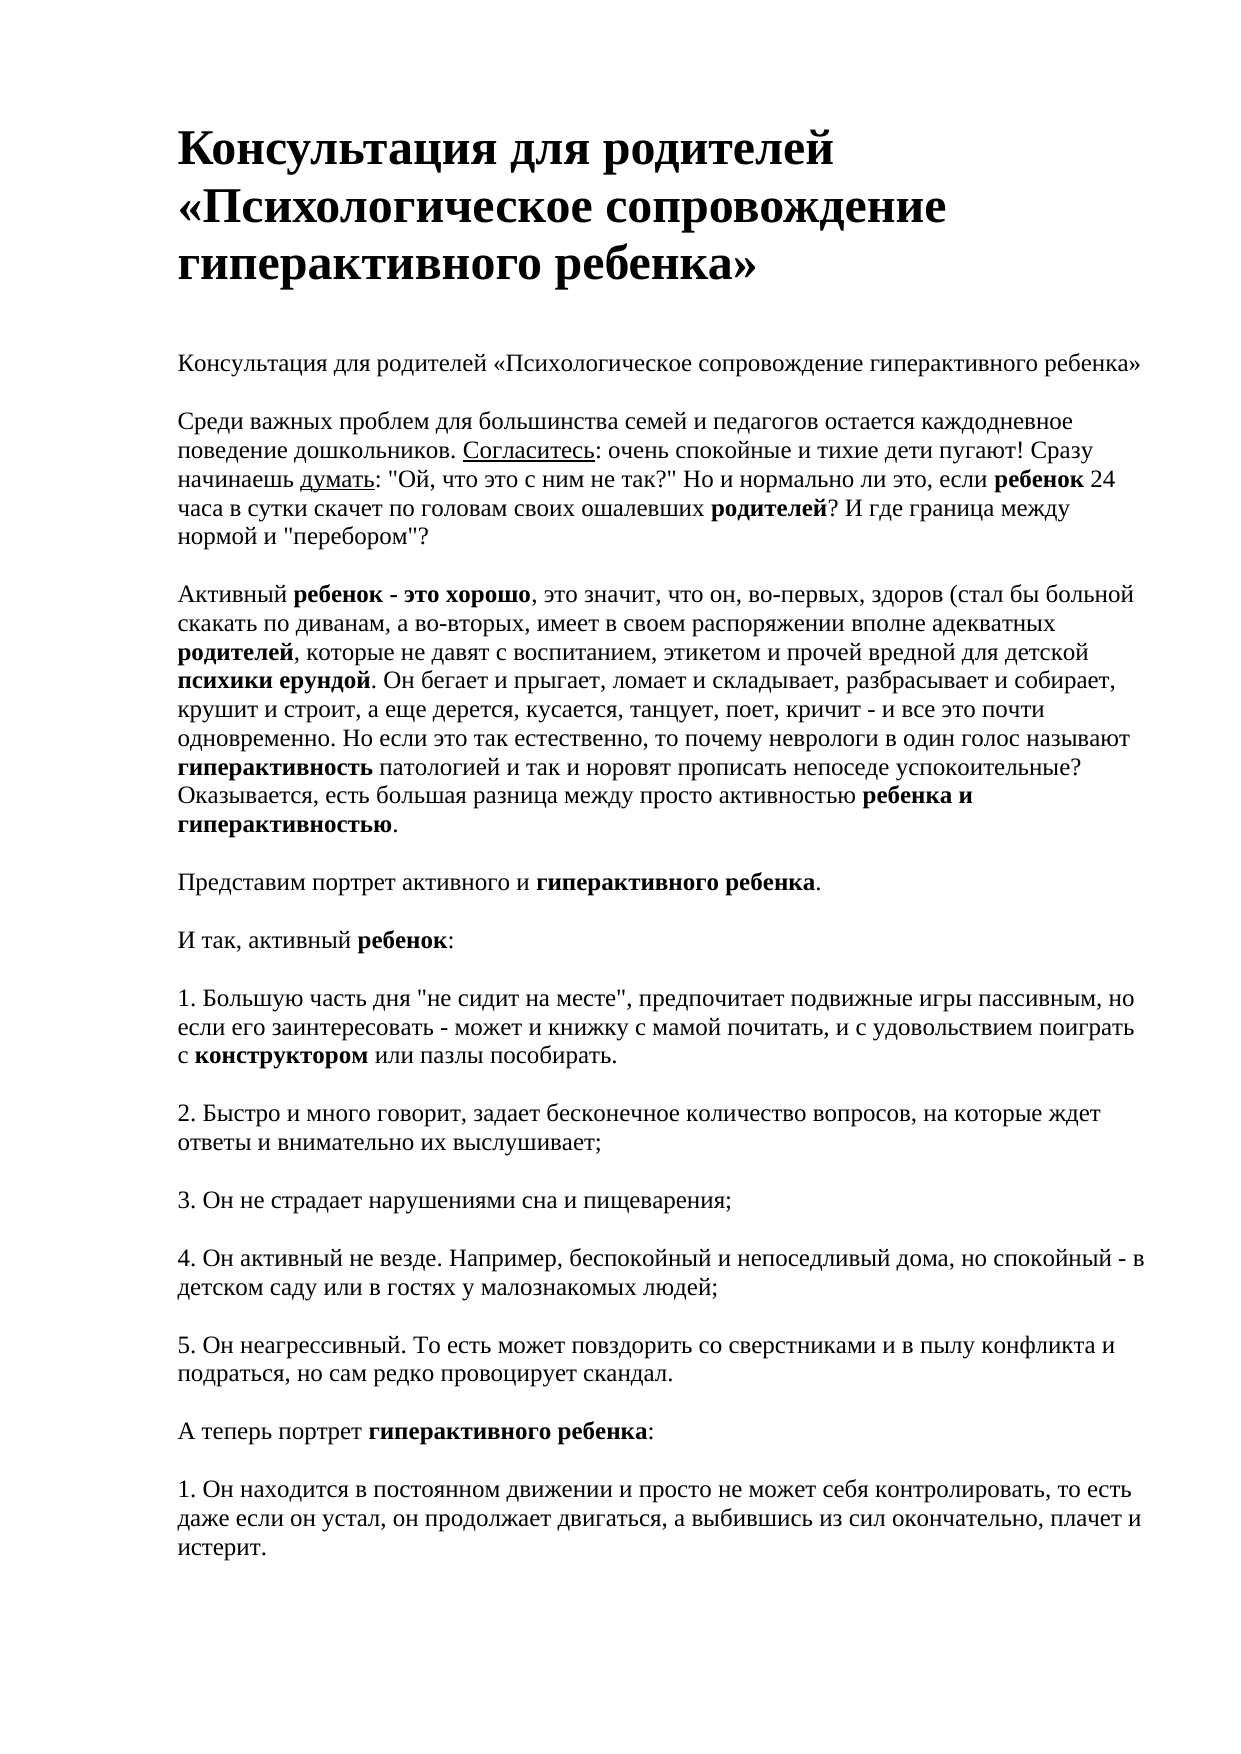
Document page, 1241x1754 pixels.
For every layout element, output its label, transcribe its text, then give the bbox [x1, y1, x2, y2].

text Консультация для родителей «Психологическое сопровождение гиперактивного ребенка» [177, 320, 1152, 377]
text Представим портрет активного и гиперактивного ребенка. [177, 867, 1152, 896]
text Среди важных проблем для большинства семей и педагогов остается каждодневное поведение дошкольников. Согласитесь: очень спокойные и тихие дети пугают! Сразу начинаешь думать: "Ой, что это с ним не так?" Но и нормально ли это, если ребенок 24 часа в сутки скачет по головам своих ошалевших родителей? И где граница между нормой и "перебором"? [177, 406, 1152, 550]
text 1. Большую часть дня "не сидит на месте", предпочитает подвижные игры пассивным, но если его заинтересовать - может и книжку с мамой почитать, и с удовольствием поиграть с конструктором или пазлы пособирать. [177, 983, 1152, 1069]
text 3. Он не страдает нарушениями сна и пищеварения; [177, 1185, 1152, 1214]
text 2. Быстро и много говорит, задает бесконечное количество вопросов, на которые ждет ответы и внимательно их выслушивает; [177, 1098, 1152, 1156]
text Активный ребенок - это хорошо, это значит, что он, во-первых, здоров (стал бы больной скакать по диванам, а во-вторых, имеет в своем распоряжении вполне адекватных родителей, которые не давят с воспитанием, этикетом и прочей вредной для детской психики ерундой. Он бегает и прыгает, ломает и складывает, разбрасывает и собирает, крушит и строит, а еще дерется, кусается, танцует, поет, кричит - и все это почти одновременно. Но если это так естественно, то почему неврологи в один голос называют гиперактивность патологией и так и норовят прописать непоседе успокоительные? Оказывается, есть большая разница между просто активностью ребенка и гиперактивностью. [177, 579, 1152, 838]
text 5. Он неагрессивный. То есть может повздорить со сверстниками и в пылу конфликта и подраться, но сам редко провоцирует скандал. [177, 1330, 1152, 1387]
text А теперь портрет гиперактивного ребенка: [177, 1416, 1152, 1445]
text И так, активный ребенок: [177, 925, 1152, 954]
text Консультация для родителей «Психологическое сопровождение гиперактивного ребенка» [177, 118, 1152, 291]
text 4. Он активный не везде. Например, беспокойный и непоседливый дома, но спокойный - в детском саду или в гостях у малознакомых людей; [177, 1243, 1152, 1301]
text 1. Он находится в постоянном движении и просто не может себя контролировать, то есть даже если он устал, он продолжает двигаться, а выбившись из сил окончательно, плачет и истерит. [177, 1474, 1152, 1561]
